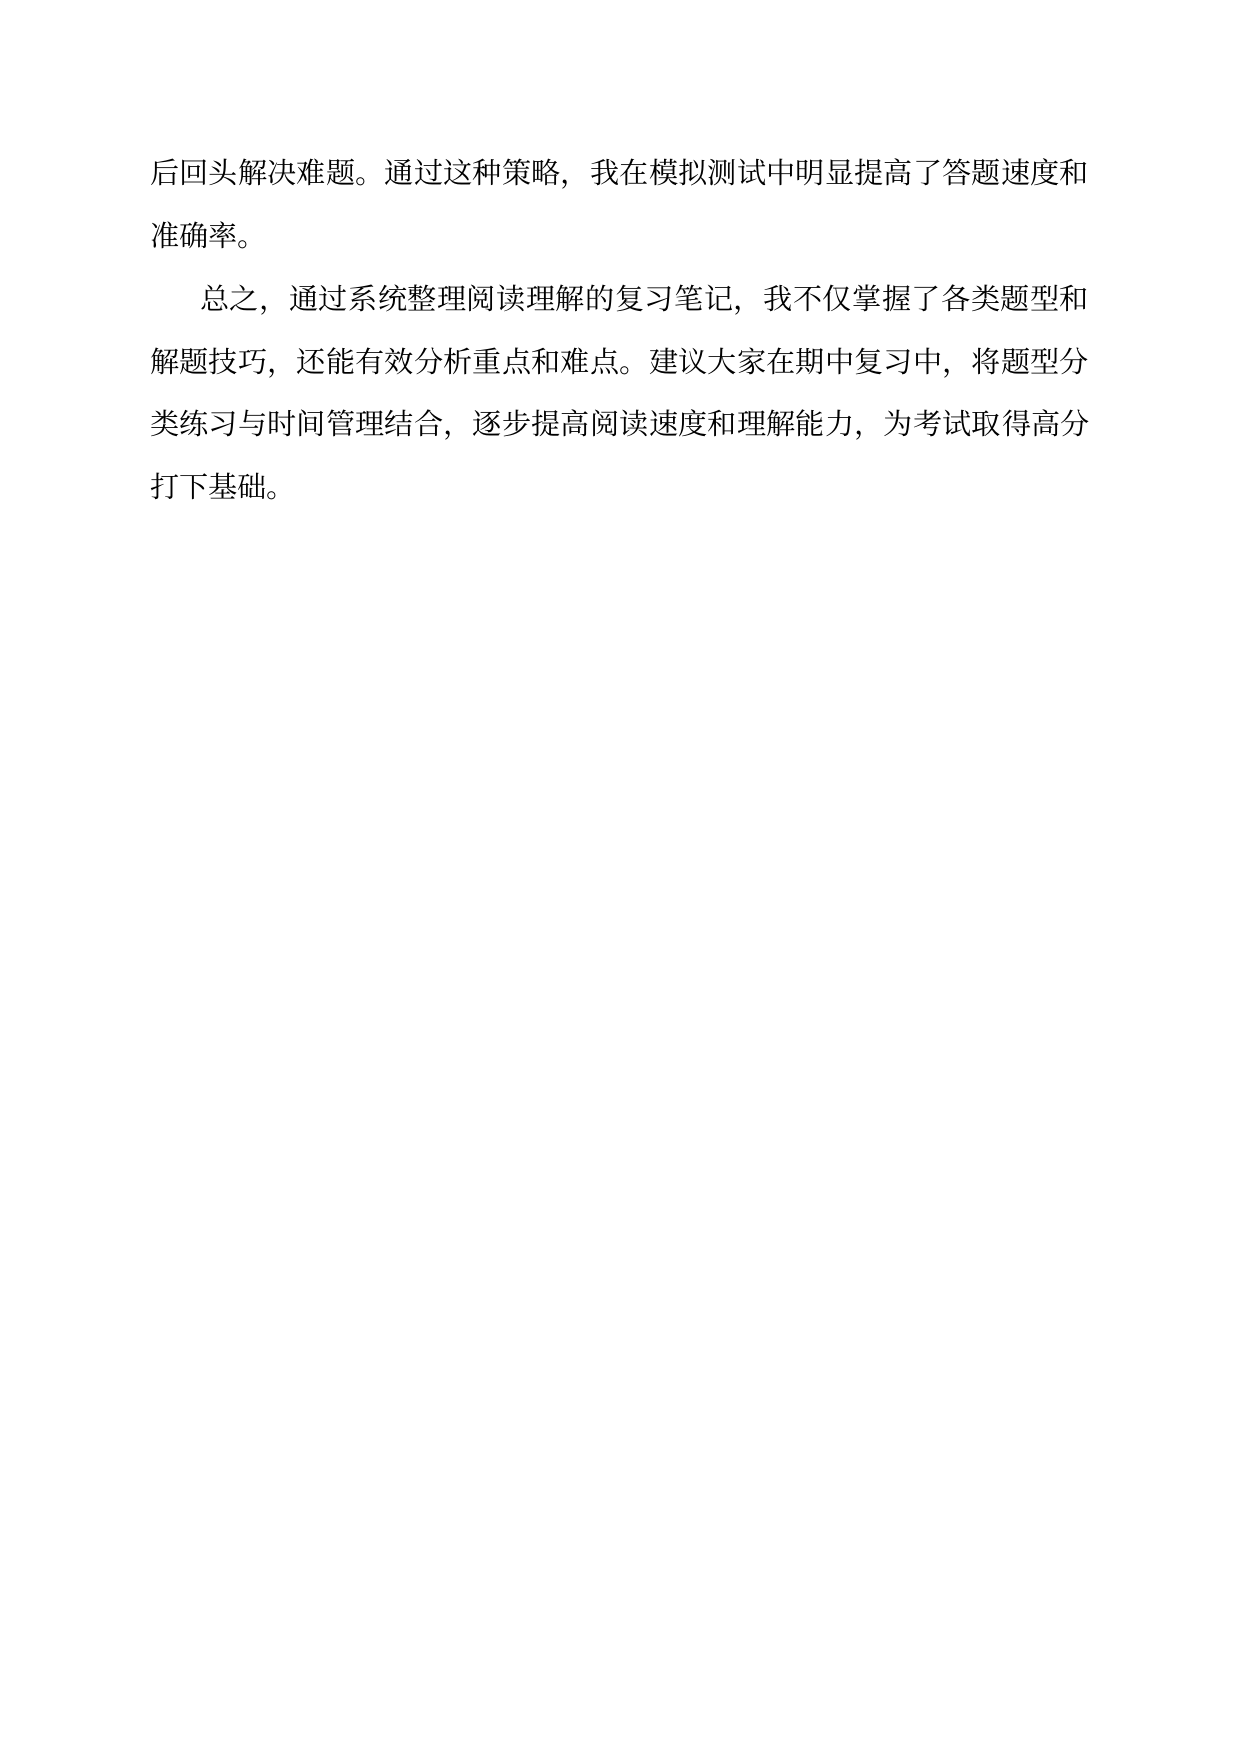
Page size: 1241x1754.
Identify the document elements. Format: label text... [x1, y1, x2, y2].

text 总之，通过系统整理阅读理解的复习笔记，我不仅掌握了各类题型和解题技巧，还能有效分析重点和难点。建议大家在期中复习中，将题型分类练习与时间管理结合，逐步提高阅读速度和理解能力，为考试取得高分打下基础。 [150, 276, 1090, 506]
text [150, 150, 1090, 255]
